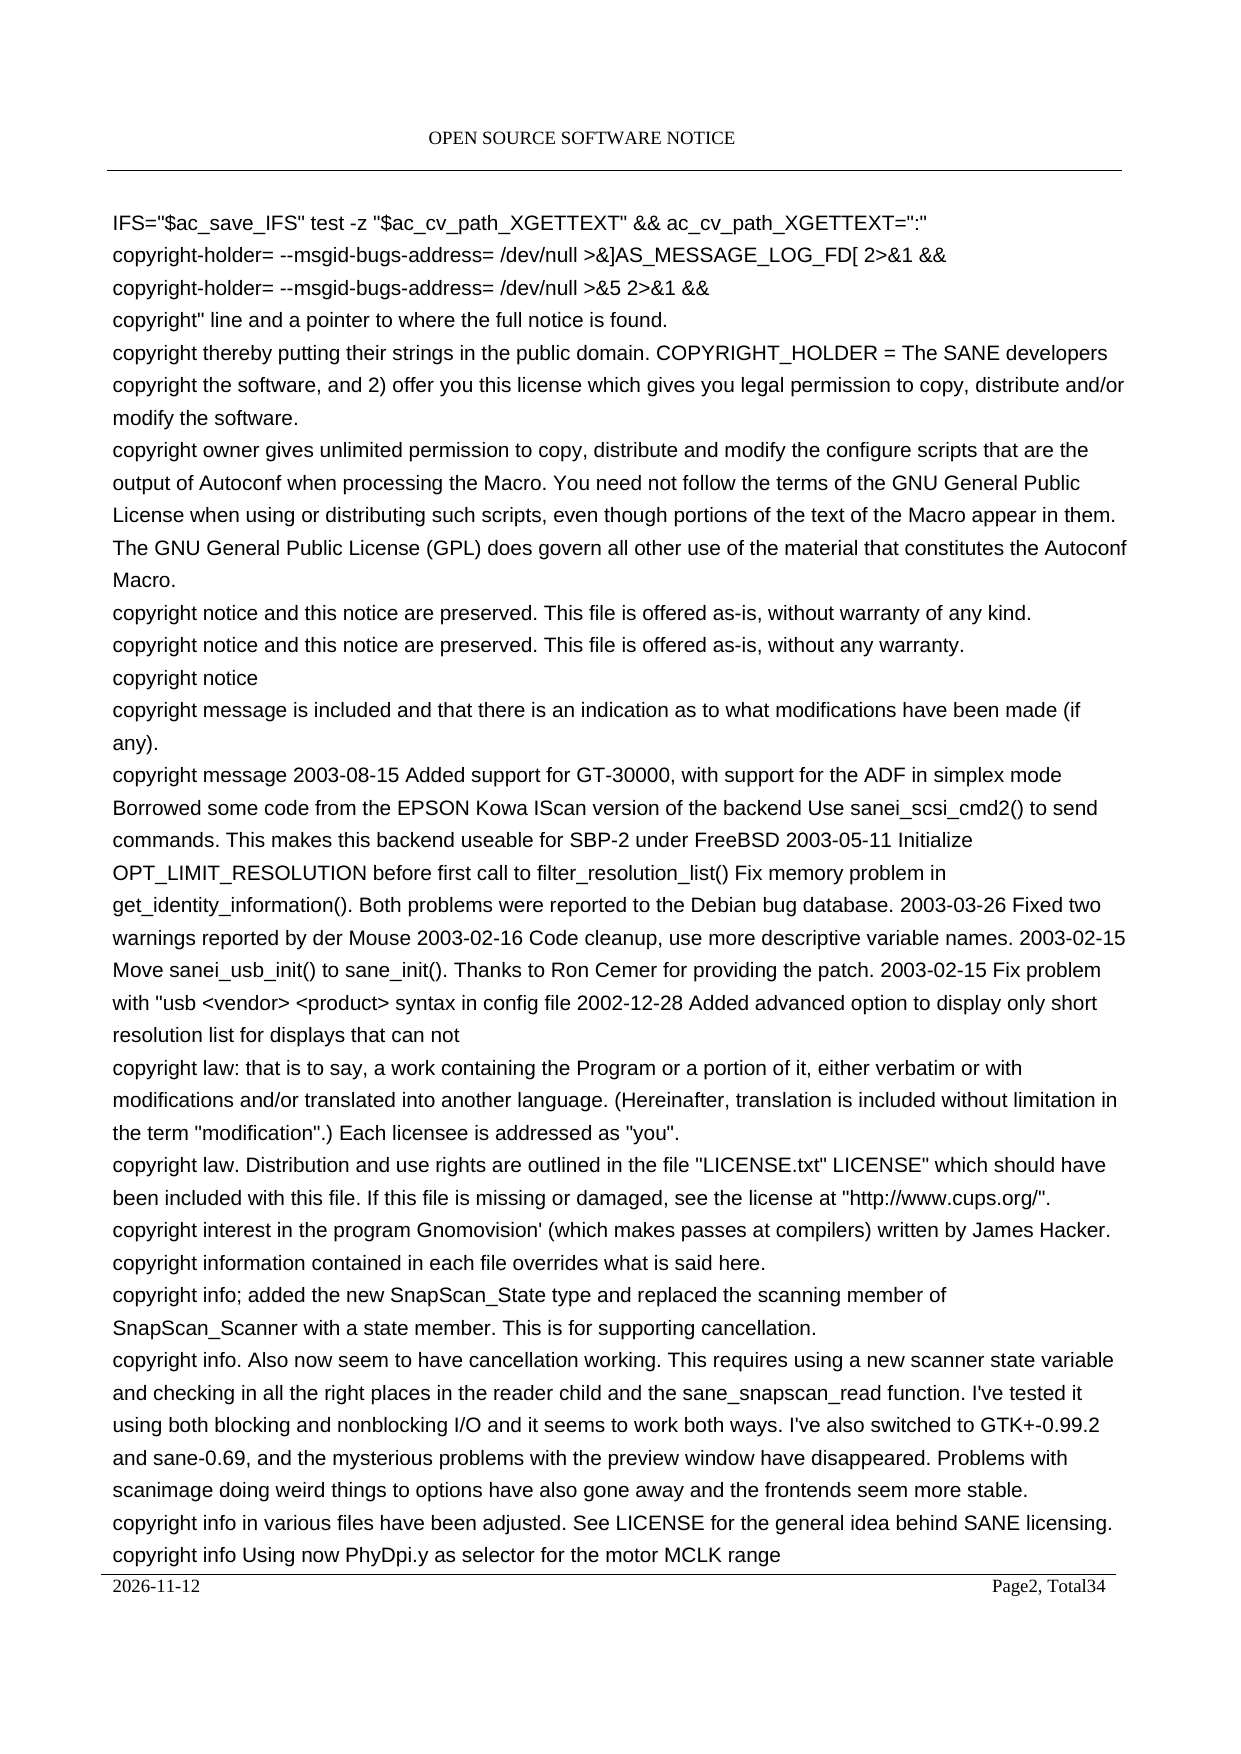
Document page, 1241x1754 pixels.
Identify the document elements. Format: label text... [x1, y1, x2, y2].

text copyright interest in the program Gnomovision' (which makes passes at compilers) written by James Hacker. [112, 1214, 1128, 1246]
text copyright notice and this notice are preserved. This file is offered as-is, without any warranty. [112, 629, 1128, 661]
text copyright info. Also now seem to have cancellation working. This requires using a new scanner state variable and checking in all the right places in the reader child and the sane_snapscan_read function. I've tested it using both blocking and nonblocking I/O and it seems to work both ways. I've also switched to GTK+-0.99.2 and sane-0.69, and the mysterious problems with the preview window have disappeared. Problems with scanimage doing weird things to options have also gone away and the frontends seem more stable. [112, 1344, 1128, 1506]
text copyright info; added the new SnapScan_State type and replaced the scanning member of SnapScan_Scanner with a state member. This is for supporting cancellation. [112, 1279, 1128, 1344]
text copyright message is included and that there is an indication as to what modifications have been made (if any). [112, 694, 1128, 759]
text copyright information contained in each file overrides what is said here. [112, 1246, 1128, 1279]
text copyright-holder= --msgid-bugs-address= /dev/null >&]AS_MESSAGE_LOG_FD[ 2>&1 && [112, 239, 1128, 271]
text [112, 206, 1128, 239]
text copyright info in various files have been adjusted. See LICENSE for the general idea behind SANE licensing. [112, 1506, 1128, 1539]
text copyright law. Distribution and use rights are outlined in the file "LICENSE.txt" LICENSE" which should have been included with this file. If this file is missing or damaged, see the license at "http://www.cups.org/". [112, 1149, 1128, 1214]
text copyright notice and this notice are preserved. This file is offered as-is, without warranty of any kind. [112, 596, 1128, 629]
text copyright-holder= --msgid-bugs-address= /dev/null >&5 2>&1 && [112, 271, 1128, 304]
text copyright" line and a pointer to where the full notice is found. [112, 304, 1128, 336]
text copyright law: that is to say, a work containing the Program or a portion of it, either verbatim or with modifications and/or translated into another language. (Hereinafter, translation is included without limitation in the term "modification".) Each licensee is addressed as "you". [112, 1051, 1128, 1149]
text copyright info Using now PhyDpi.y as selector for the motor MCLK range [112, 1539, 1128, 1571]
text copyright message 2003-08-15 Added support for GT-30000, with support for the ADF in simplex mode Borrowed some code from the EPSON Kowa IScan version of the backend Use sanei_scsi_cmd2() to send commands. This makes this backend useable for SBP-2 under FreeBSD 2003-05-11 Initialize OPT_LIMIT_RESOLUTION before first call to filter_resolution_list() Fix memory problem in get_identity_information(). Both problems were reported to the Debian bug database. 2003-03-26 Fixed two warnings reported by der Mouse 2003-02-16 Code cleanup, use more descriptive variable names. 2003-02-15 Move sanei_usb_init() to sane_init(). Thanks to Ron Cemer for providing the patch. 2003-02-15 Fix problem with "usb <vendor> <product> syntax in config file 2002-12-28 Added advanced option to display only short resolution list for displays that can not [112, 759, 1128, 1051]
text copyright thereby putting their strings in the public domain. COPYRIGHT_HOLDER = The SANE developers [112, 336, 1128, 369]
text copyright notice [112, 661, 1128, 694]
text copyright owner gives unlimited permission to copy, distribute and modify the configure scripts that are the output of Autoconf when processing the Macro. You need not follow the terms of the GNU General Public License when using or distributing such scripts, even though portions of the text of the Macro appear in them. The GNU General Public License (GPL) does govern all other use of the material that constitutes the Autoconf Macro. [112, 434, 1128, 596]
text copyright the software, and 2) offer you this license which gives you legal permission to copy, distribute and/or modify the software. [112, 369, 1128, 434]
